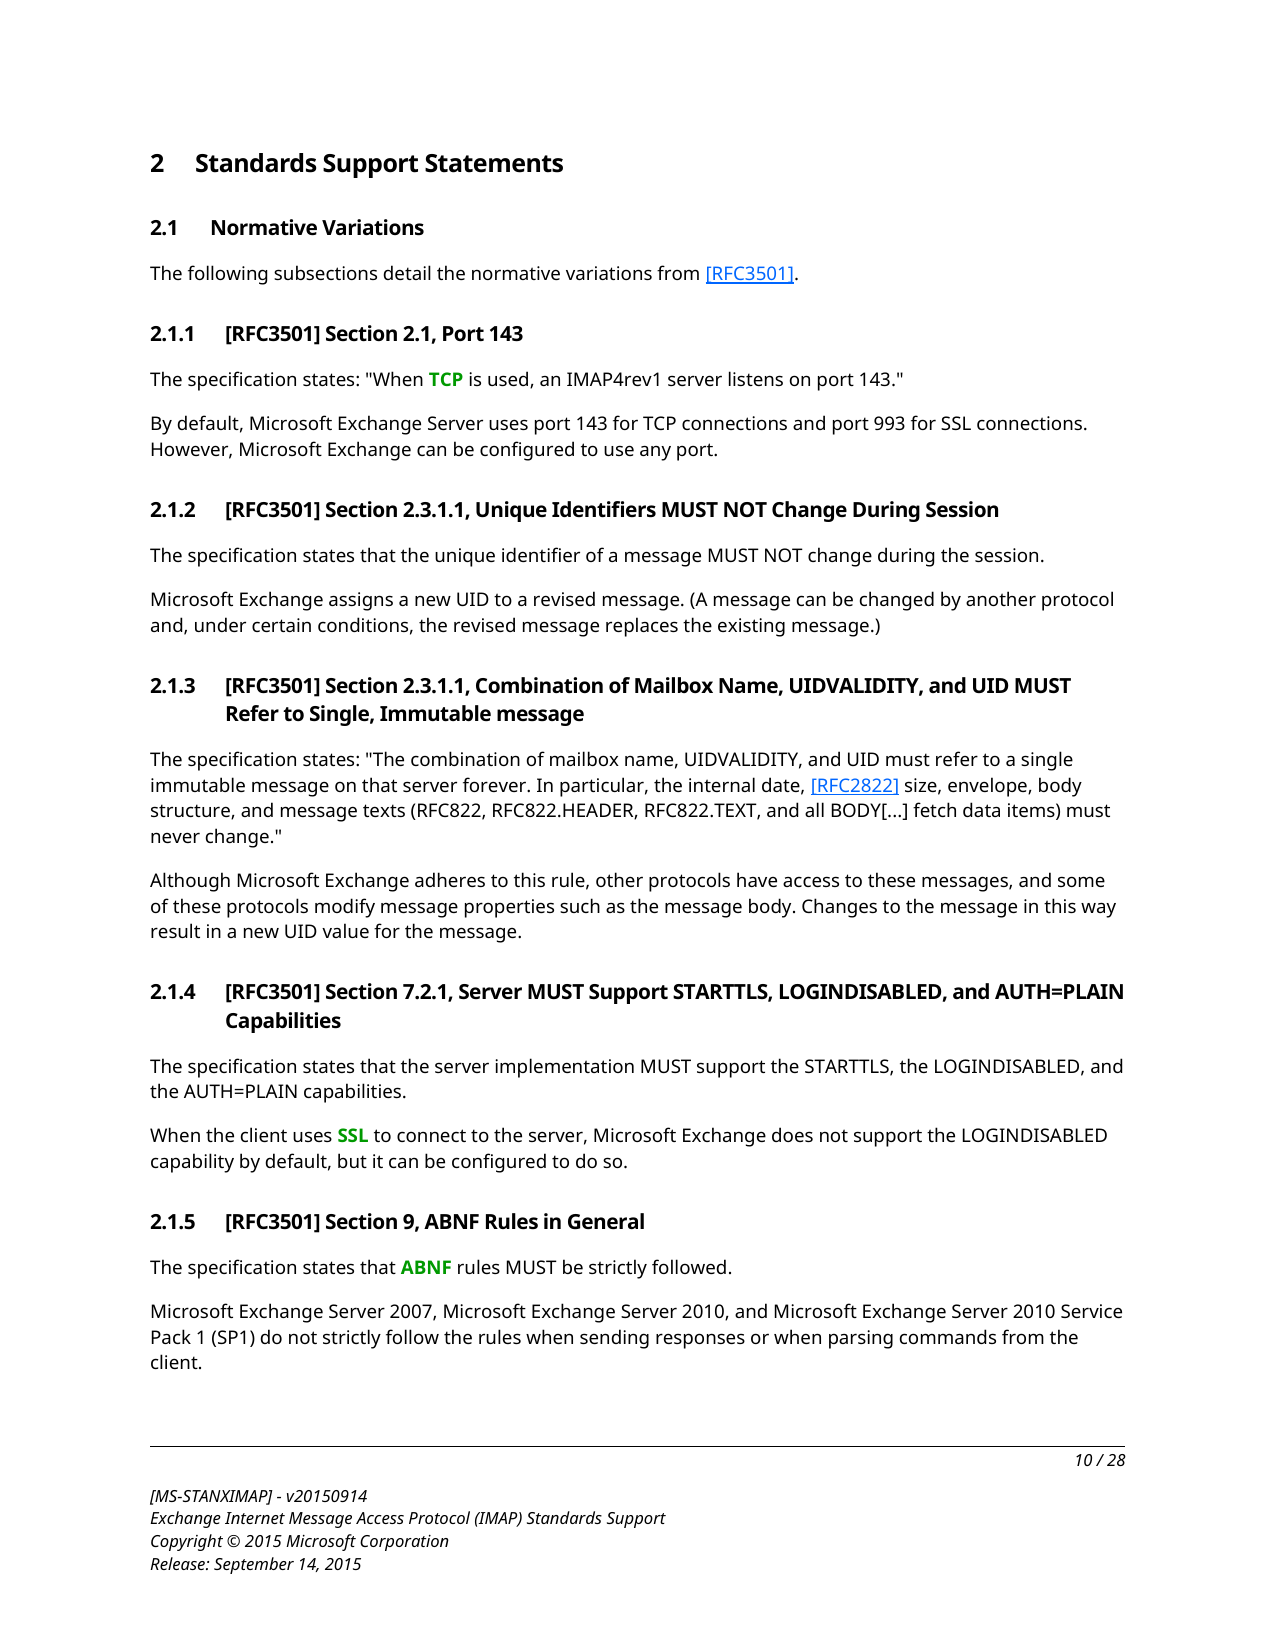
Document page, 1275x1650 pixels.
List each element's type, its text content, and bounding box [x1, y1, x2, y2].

text The specification states: "The combination of mailbox name, UIDVALIDITY, and UID must refer to a single immutable message on that server forever. In particular, the internal date, [RFC2822] size, envelope, body structure, and message texts (RFC822, RFC822.HEADER, RFC822.TEXT, and all BODY[...] fetch data items) must never change." [150, 747, 1125, 849]
subtitle [RFC3501] Section 9, ABNF Rules in General [150, 1207, 1125, 1236]
text By default, Microsoft Exchange Server uses port 143 for TCP connections and port 993 for SSL connections. However, Microsoft Exchange can be configured to use any port. [150, 411, 1125, 462]
text Although Microsoft Exchange adheres to this rule, other protocols have access to these messages, and some of these protocols modify message properties such as the message body. Changes to the message in this way result in a new UID value for the message. [150, 867, 1125, 944]
text Microsoft Exchange assigns a new UID to a revised message. (A message can be changed by another protocol and, under certain conditions, the revised message replaces the existing message.) [150, 587, 1125, 638]
subtitle [RFC3501] Section 7.2.1, Server MUST Support STARTTLS, LOGINDISABLED, and AUTH=PLAIN Capabilities [150, 977, 1125, 1034]
text The following subsections detail the normative variations from [RFC3501]. [150, 260, 1125, 286]
text The specification states: "When TCP is used, an IMAP4rev1 server listens on port 143." [150, 366, 1125, 392]
subtitle Normative Variations [150, 213, 1125, 242]
text The specification states that the unique identifier of a message MUST NOT change during the session. [150, 542, 1125, 568]
text The specification states that ABNF rules MUST be strictly followed. [150, 1254, 1125, 1280]
text When the client uses SSL to connect to the server, Microsoft Exchange does not support the LOGINDISABLED capability by default, but it can be configured to do so. [150, 1123, 1125, 1174]
subtitle [RFC3501] Section 2.3.1.1, Combination of Mailbox Name, UIDVALIDITY, and UID MUST Refer to Single, Immutable message [150, 671, 1125, 728]
text Microsoft Exchange Server 2007, Microsoft Exchange Server 2010, and Microsoft Exchange Server 2010 Service Pack 1 (SP1) do not strictly follow the rules when sending responses or when parsing commands from the client. [150, 1298, 1125, 1375]
subtitle [RFC3501] Section 2.1, Port 143 [150, 319, 1125, 348]
text The specification states that the server implementation MUST support the STARTTLS, the LOGINDISABLED, and the AUTH=PLAIN capabilities. [150, 1053, 1125, 1104]
subtitle [RFC3501] Section 2.3.1.1, Unique Identifiers MUST NOT Change During Session [150, 495, 1125, 523]
subtitle Standards Support Statements [150, 146, 1125, 180]
